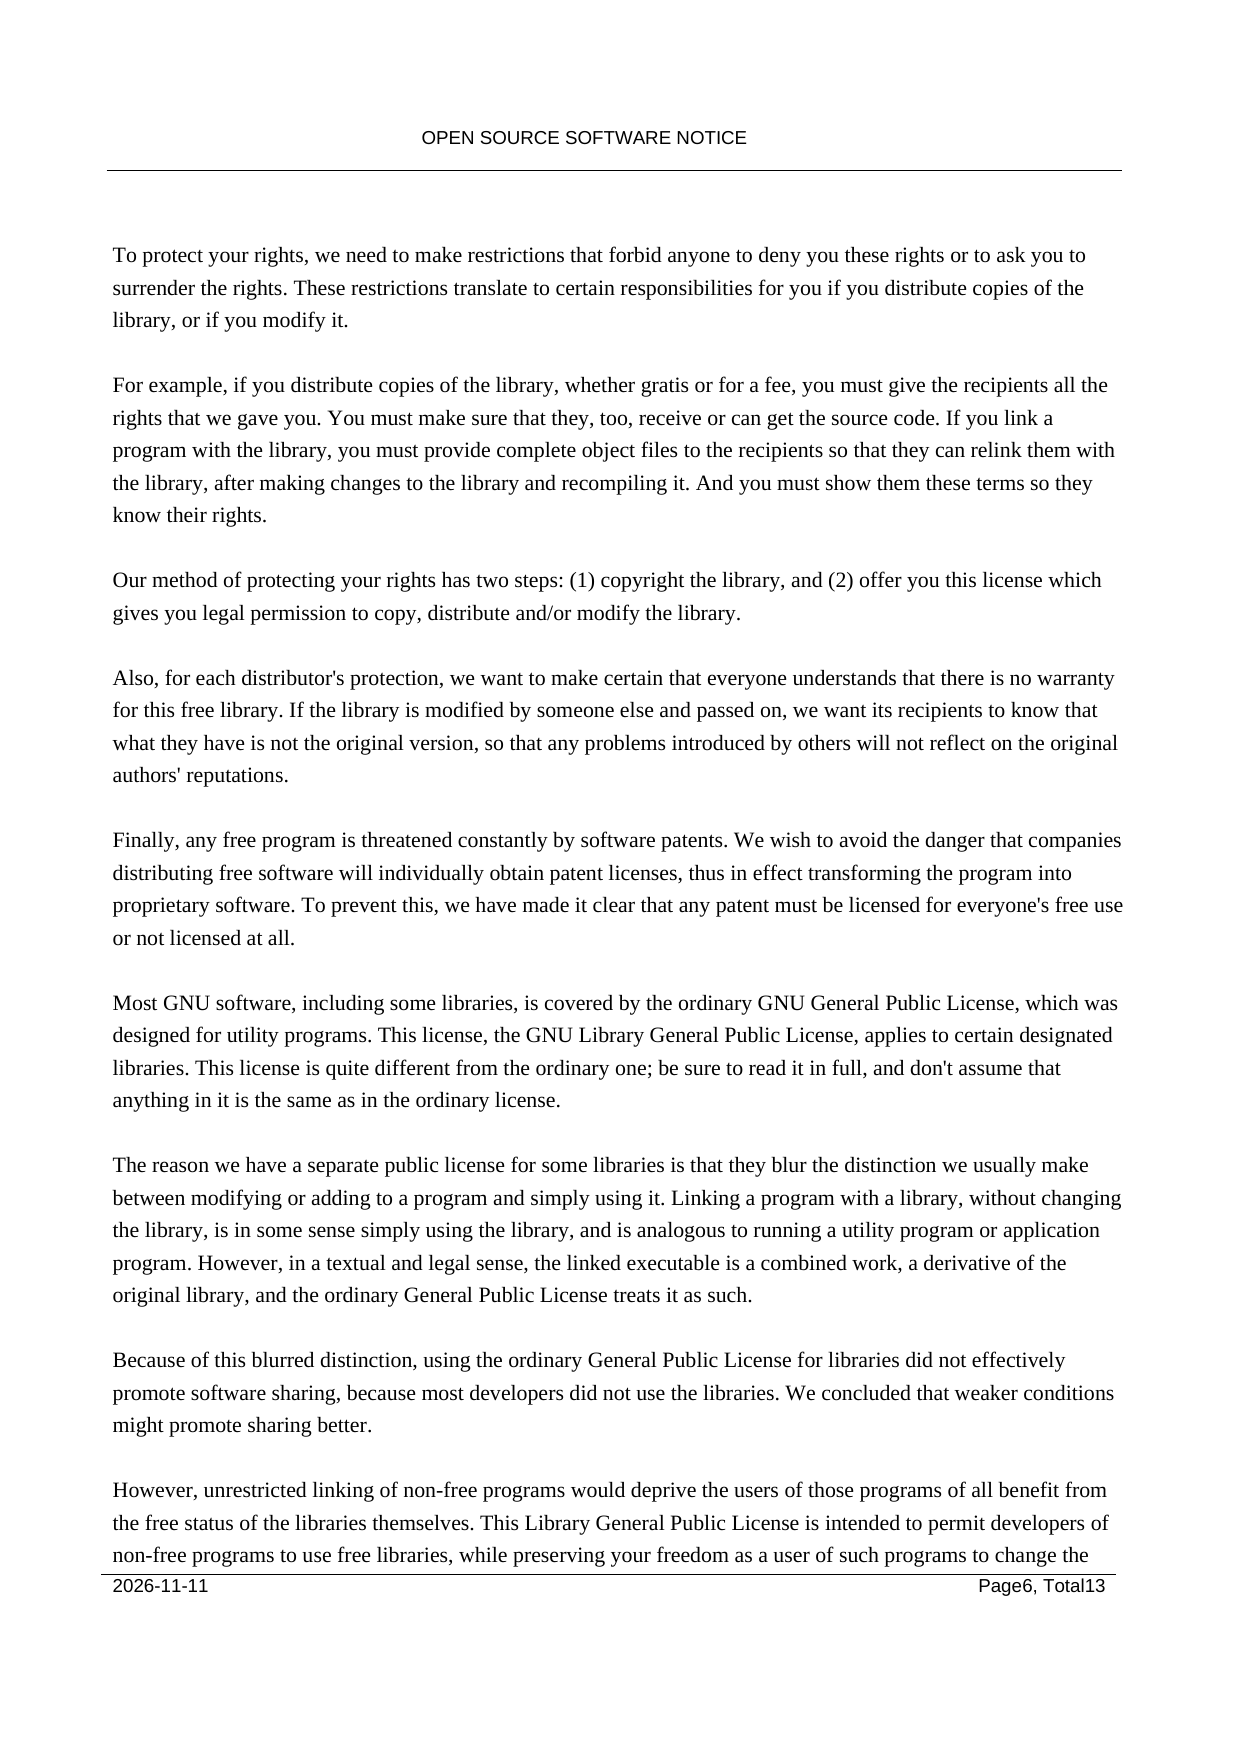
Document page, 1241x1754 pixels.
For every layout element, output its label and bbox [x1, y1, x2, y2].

text [112, 206, 1128, 1571]
